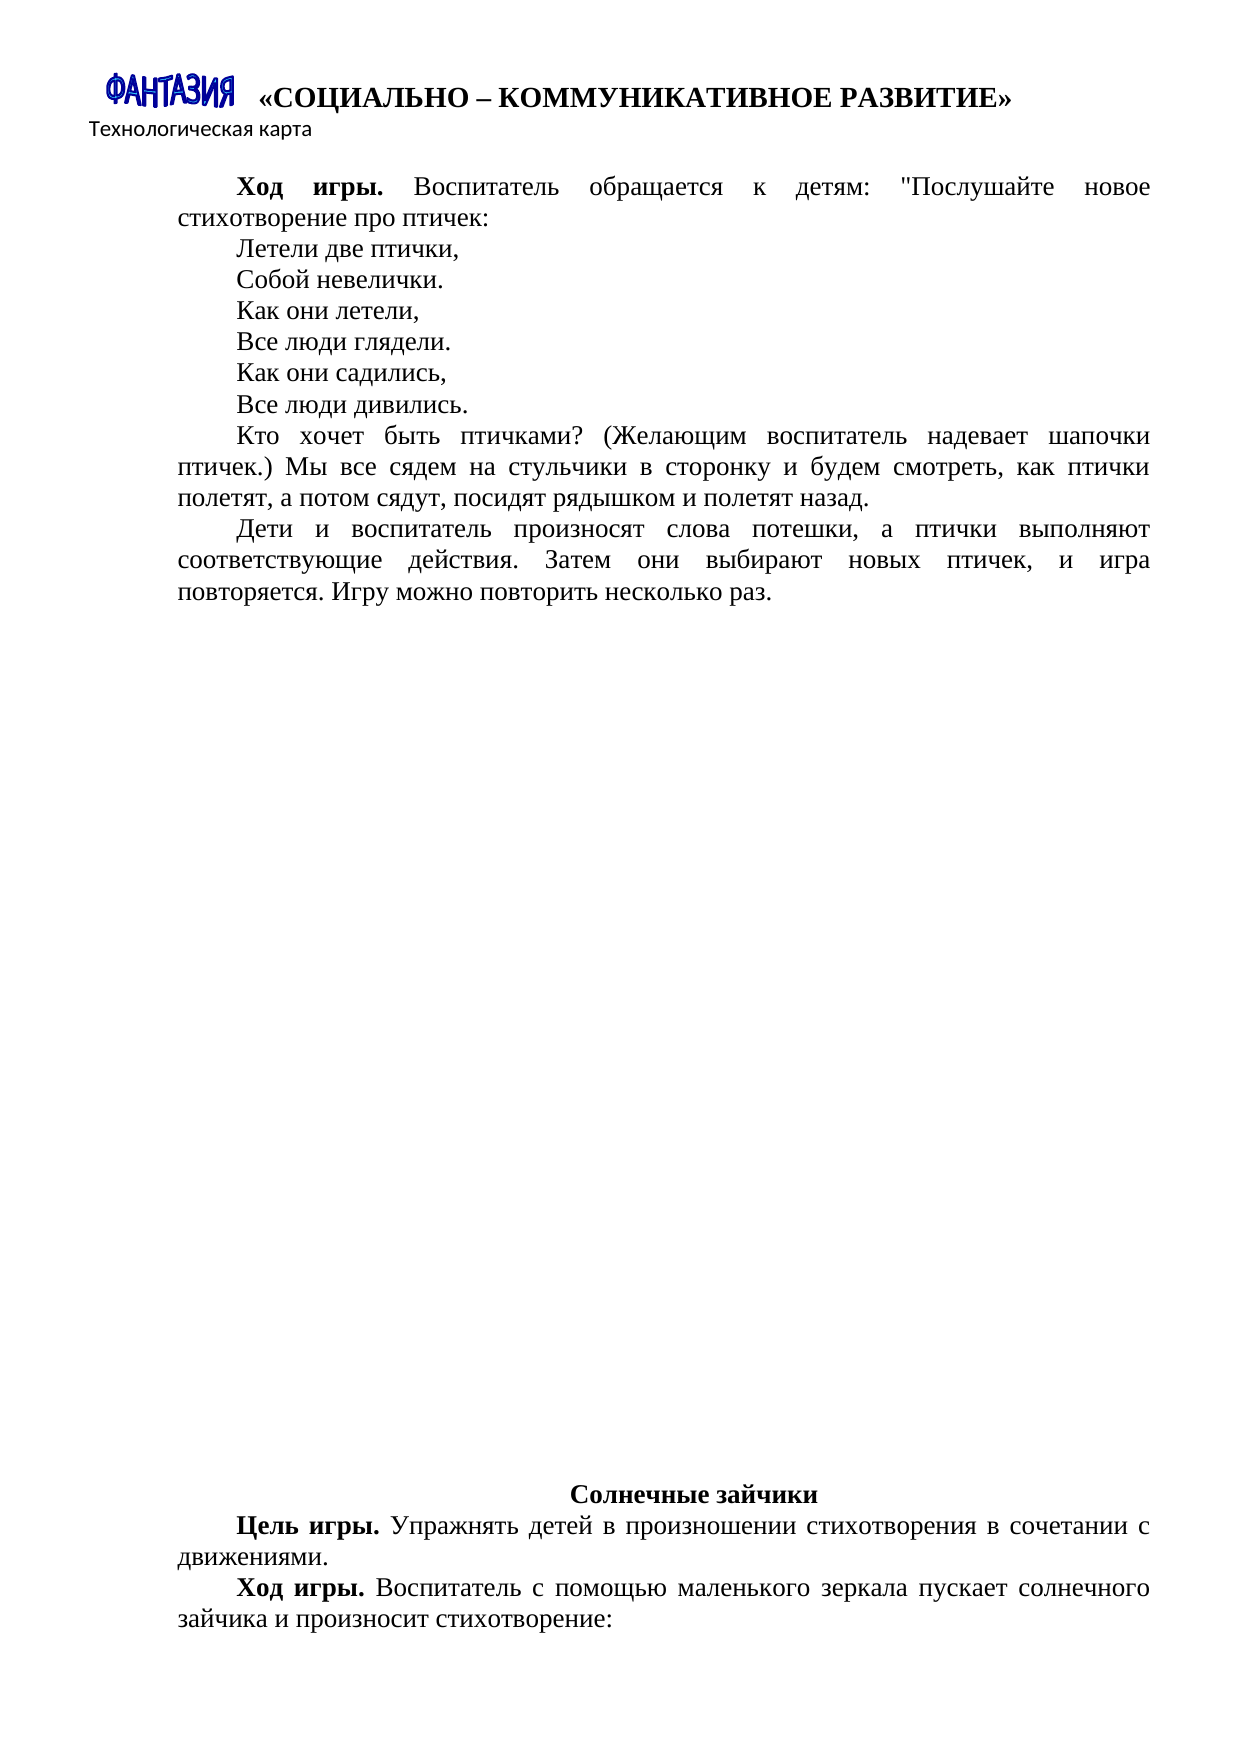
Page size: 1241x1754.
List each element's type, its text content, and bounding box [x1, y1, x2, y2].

text Как они садились, [177, 357, 1152, 388]
text Собой невелички. [177, 263, 1152, 294]
text Все люди глядели. [177, 325, 1152, 357]
text Ход игры. Воспитатель обращается к детям: "Послушайте новое стихотворение про птичек: [177, 170, 1152, 232]
text Ход игры. Воспитатель с помощью маленького зеркала пускает солнечного зайчика и произносит стихотворение: [177, 1571, 1152, 1633]
text Летели две птички, [177, 232, 1152, 263]
text Дети и воспитатель произносят слова потешки, а птички выполняют соответствующие действия. Затем они выбирают новых птичек, и игра повторяется. Игру можно повторить несколько раз. [177, 512, 1152, 606]
text Кто хочет быть птичками? (Желающим воспитатель надевает шапочки птичек.) Мы все сядем на стульчики в сторонку и будем смотреть, как птички полетят, а потом сядут, посидят рядышком и полетят назад. [177, 419, 1152, 512]
text Солнечные зайчики [177, 1478, 1152, 1509]
text Как они летели, [177, 294, 1152, 325]
text Цель игры. Упражнять детей в произношении стихотворения в сочетании с движениями. [177, 1509, 1152, 1571]
text Все люди дивились. [177, 388, 1152, 419]
